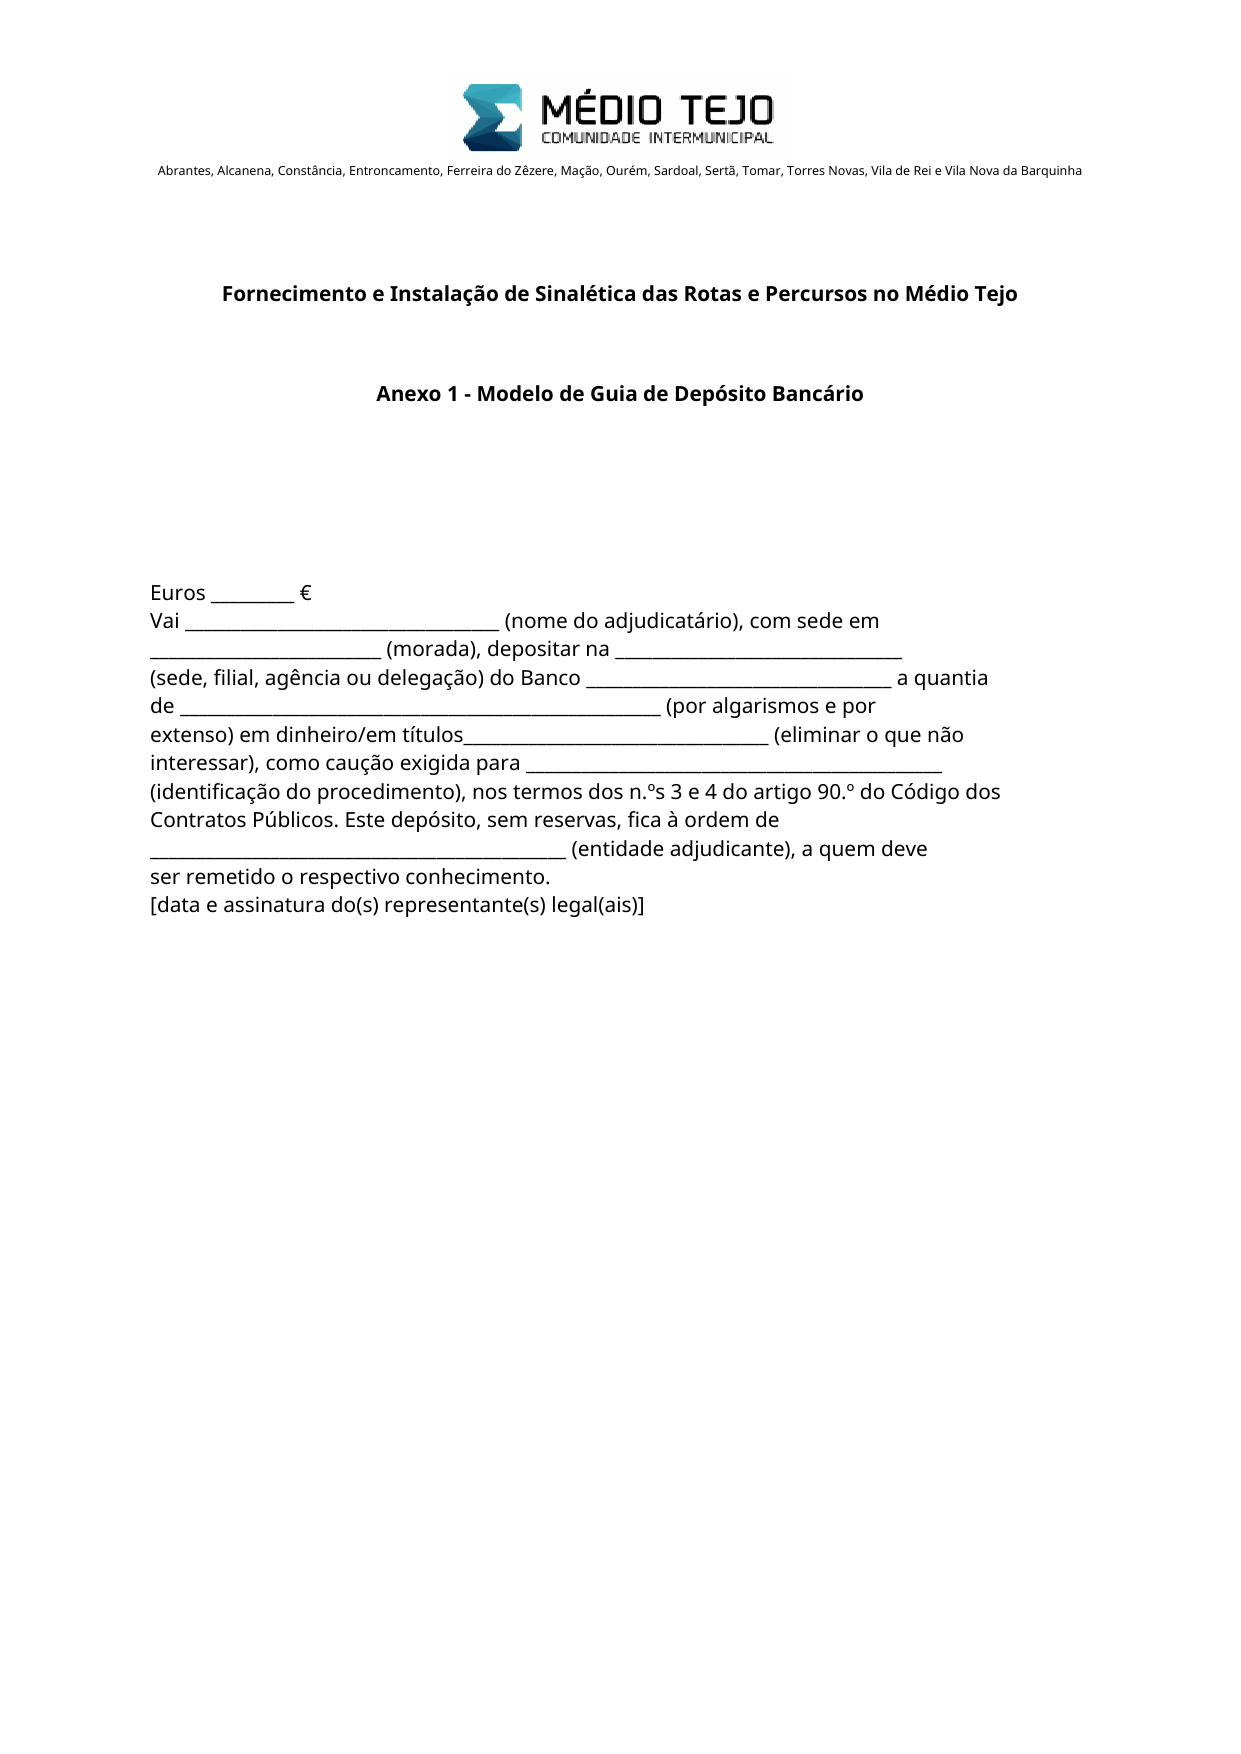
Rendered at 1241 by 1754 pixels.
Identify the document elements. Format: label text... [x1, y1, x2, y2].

text (identificação do procedimento), nos termos dos n.ºs 3 e 4 do artigo 90.º do Código dos [150, 777, 1090, 805]
text [data e assinatura do(s) representante(s) legal(ais)] [150, 891, 1090, 919]
text Anexo 1 - Modelo de Guia de Depósito Bancário [150, 379, 1090, 407]
text ser remetido o respectivo conhecimento. [150, 862, 1090, 891]
text Contratos Públicos. Este depósito, sem reservas, fica à ordem de [150, 805, 1090, 834]
text (sede, filial, agência ou delegação) do Banco _________________________________ a quantia [150, 663, 1090, 691]
text Fornecimento e Instalação de Sinalética das Rotas e Percursos no Médio Tejo [150, 279, 1090, 308]
text _________________________ (morada), depositar na _______________________________ [150, 634, 1090, 663]
text extenso) em dinheiro/em títulos_________________________________ (eliminar o que não [150, 720, 1090, 748]
text interessar), como caução exigida para _____________________________________________ [150, 748, 1090, 777]
picture [448, 73, 793, 163]
text de ____________________________________________________ (por algarismos e por [150, 691, 1090, 720]
text Euros _________ € [150, 578, 1090, 606]
text _____________________________________________ (entidade adjudicante), a quem deve [150, 834, 1090, 862]
text Vai __________________________________ (nome do adjudicatário), com sede em [150, 606, 1090, 634]
